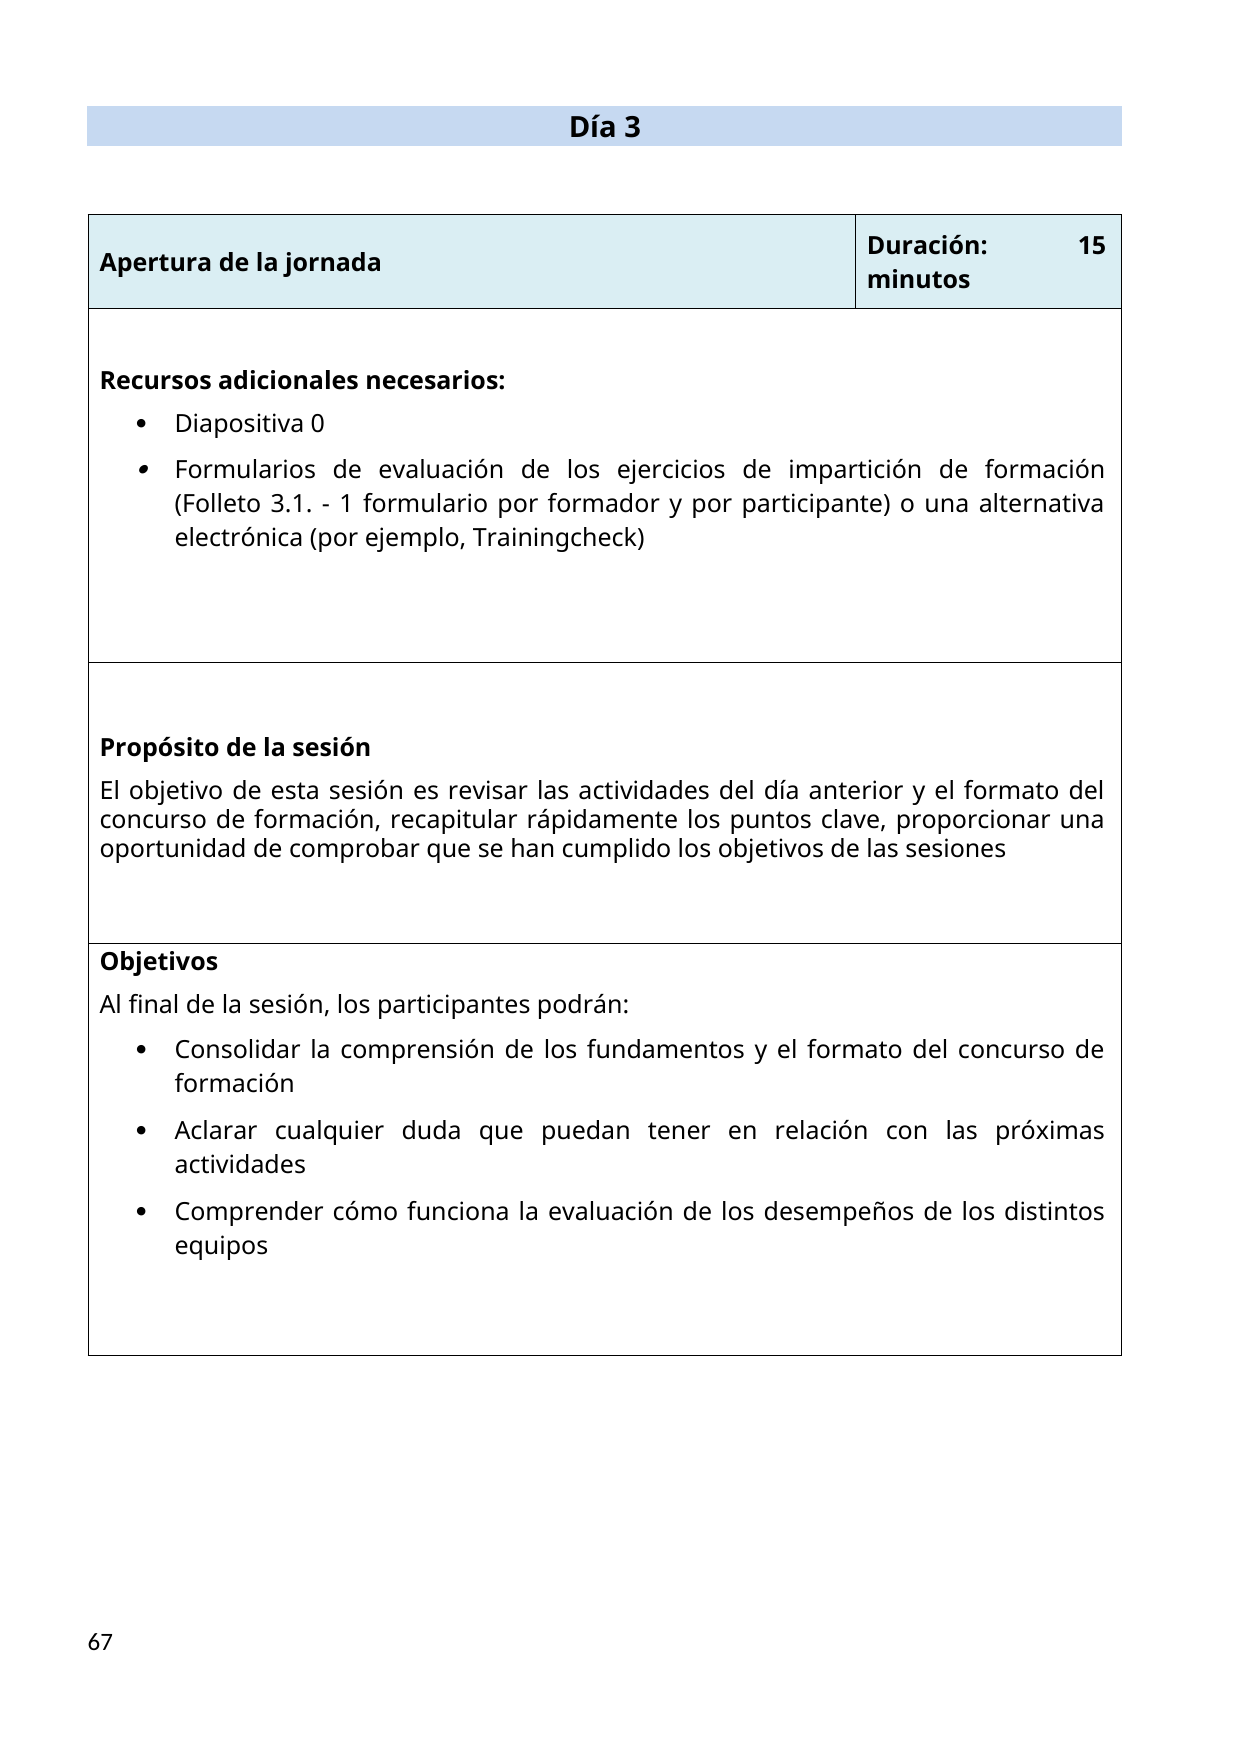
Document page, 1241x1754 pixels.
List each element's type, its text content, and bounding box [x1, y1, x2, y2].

table_cell Recursos adicionales necesarios: Diapositiva 0 Formularios de evaluación de los ejercicios de impartición de formación (Folleto 3.1. - 1 formulario por formador y por participante) o una alternativa electrónica (por ejemplo, Trainingcheck) [89, 309, 1121, 662]
table_cell Objetivos Al final de la sesión, los participantes podrán: Consolidar la comprensión de los fundamentos y el formato del concurso de formación Aclarar cualquier duda que puedan tener en relación con las próximas actividades Comprender cómo funciona la evaluación de los desempeños de los distintos equipos [89, 944, 1121, 1354]
table_header Duración: 15 minutos [856, 215, 1121, 308]
table_header Apertura de la jornada [89, 215, 855, 308]
table_cell Propósito de la sesión El objetivo de esta sesión es revisar las actividades del día anterior y el formato del concurso de formación, recapitular rápidamente los puntos clave, proporcionar una oportunidad de comprobar que se han cumplido los objetivos de las sesiones [89, 663, 1121, 943]
subtitle Día 3 [87, 106, 1122, 146]
